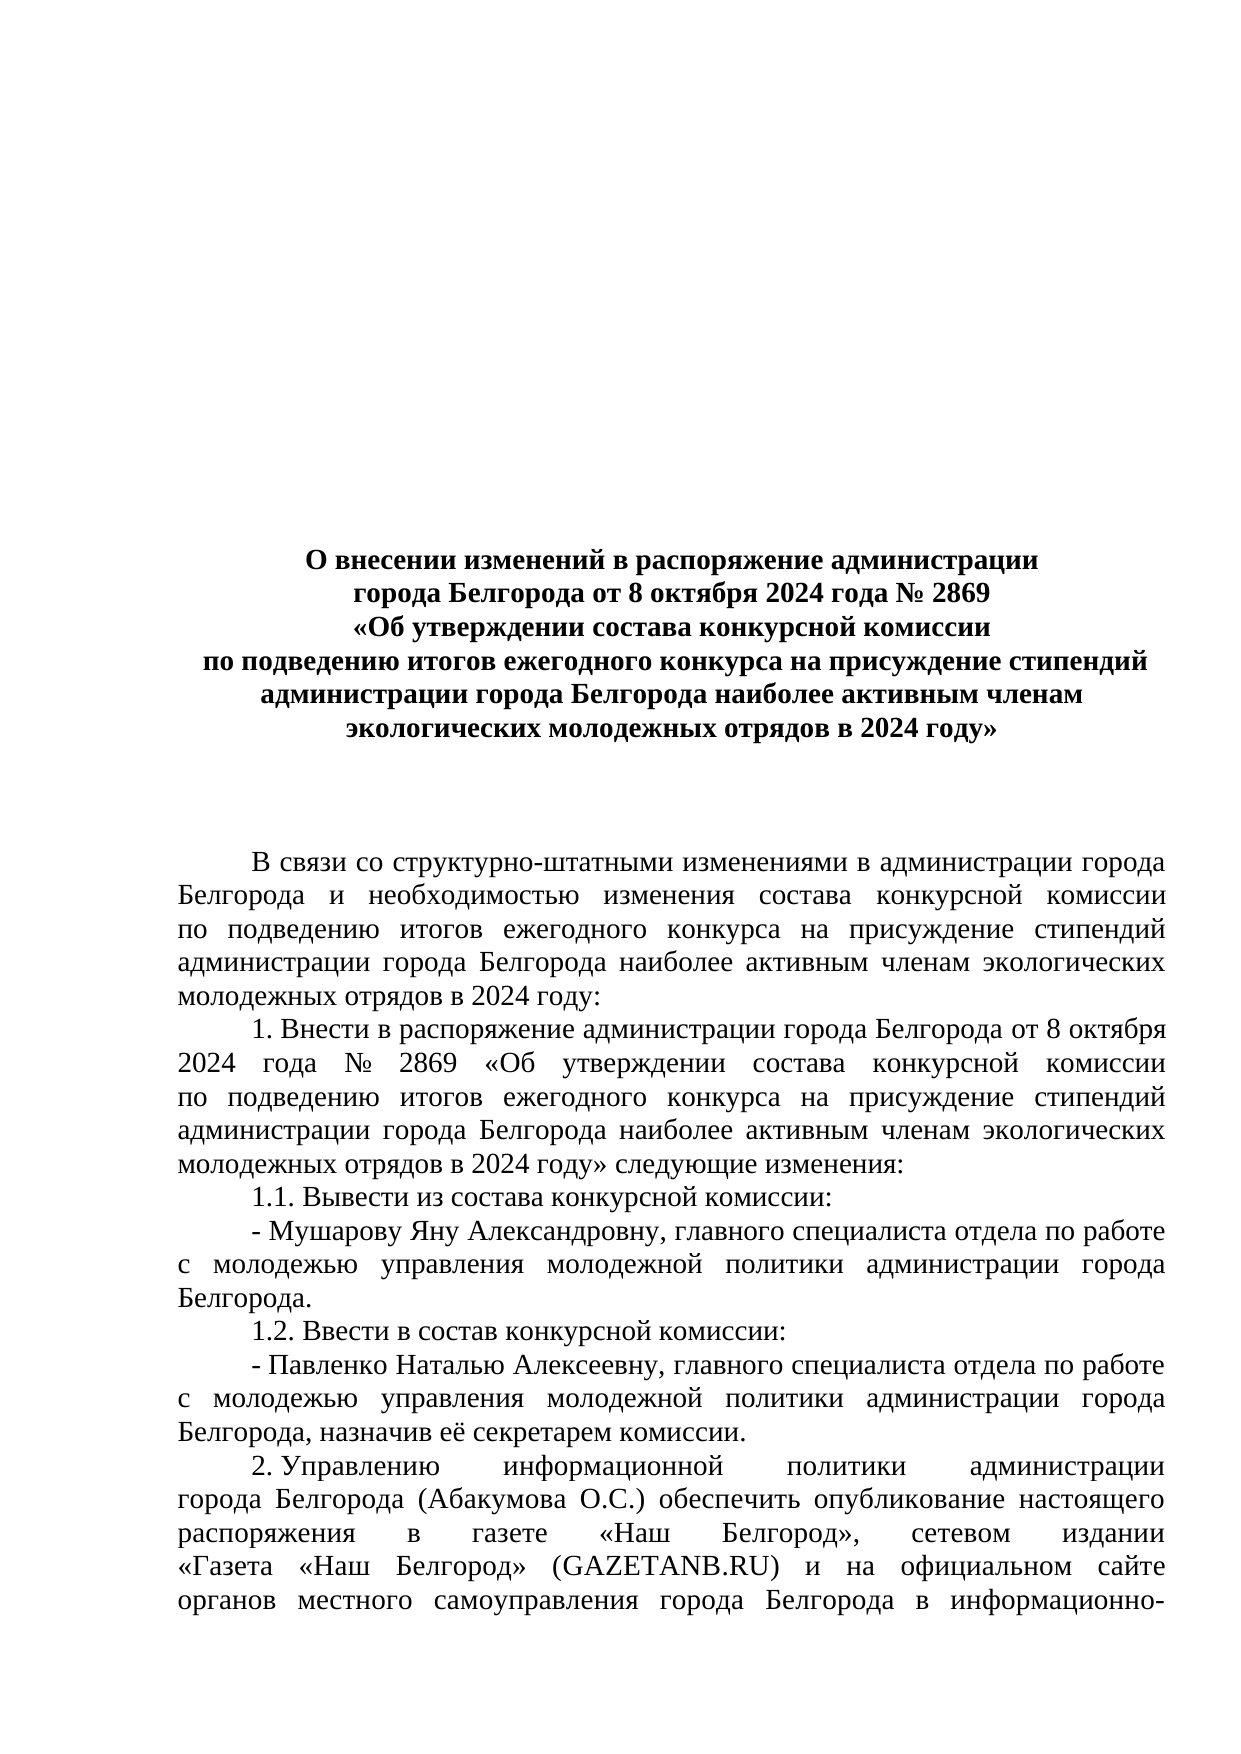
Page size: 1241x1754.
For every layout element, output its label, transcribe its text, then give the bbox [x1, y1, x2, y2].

text О внесении изменений в распоряжение администрации [177, 542, 1166, 576]
text - Мушарову Яну Александровну, главного специалиста отдела по работе с молодежью управления молодежной политики администрации города Белгорода. [177, 1213, 1166, 1313]
text города Белгорода от 8 октября 2024 года № 2869 [177, 576, 1166, 609]
text «Об утверждении состава конкурсной комиссии [177, 609, 1166, 643]
text 1. Внести в распоряжение администрации города Белгорода от 8 октября 2024 года № 2869 «Об утверждении состава конкурсной комиссии по подведению итогов ежегодного конкурса на присуждение стипендий администрации города Белгорода наиболее активным членам экологических молодежных отрядов в 2024 году» следующие изменения: [177, 1012, 1166, 1179]
text 1.2. Ввести в состав конкурсной комиссии: [177, 1313, 1166, 1347]
text 1.1. Вывести из состава конкурсной комиссии: [177, 1179, 1166, 1213]
text по подведению итогов ежегодного конкурса на присуждение стипендий администрации города Белгорода наиболее активным членам экологических молодежных отрядов в 2024 году» [177, 643, 1166, 743]
text В связи со структурно-штатными изменениями в администрации города Белгорода и необходимостью изменения состава конкурсной комиссии по подведению итогов ежегодного конкурса на присуждение стипендий администрации города Белгорода наиболее активным членам экологических молодежных отрядов в 2024 году: [177, 844, 1166, 1012]
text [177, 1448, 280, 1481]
text - Павленко Наталью Алексеевну, главного специалиста отдела по работе с молодежью управления молодежной политики администрации города Белгорода, назначив её секретарем комиссии. [177, 1347, 1166, 1448]
